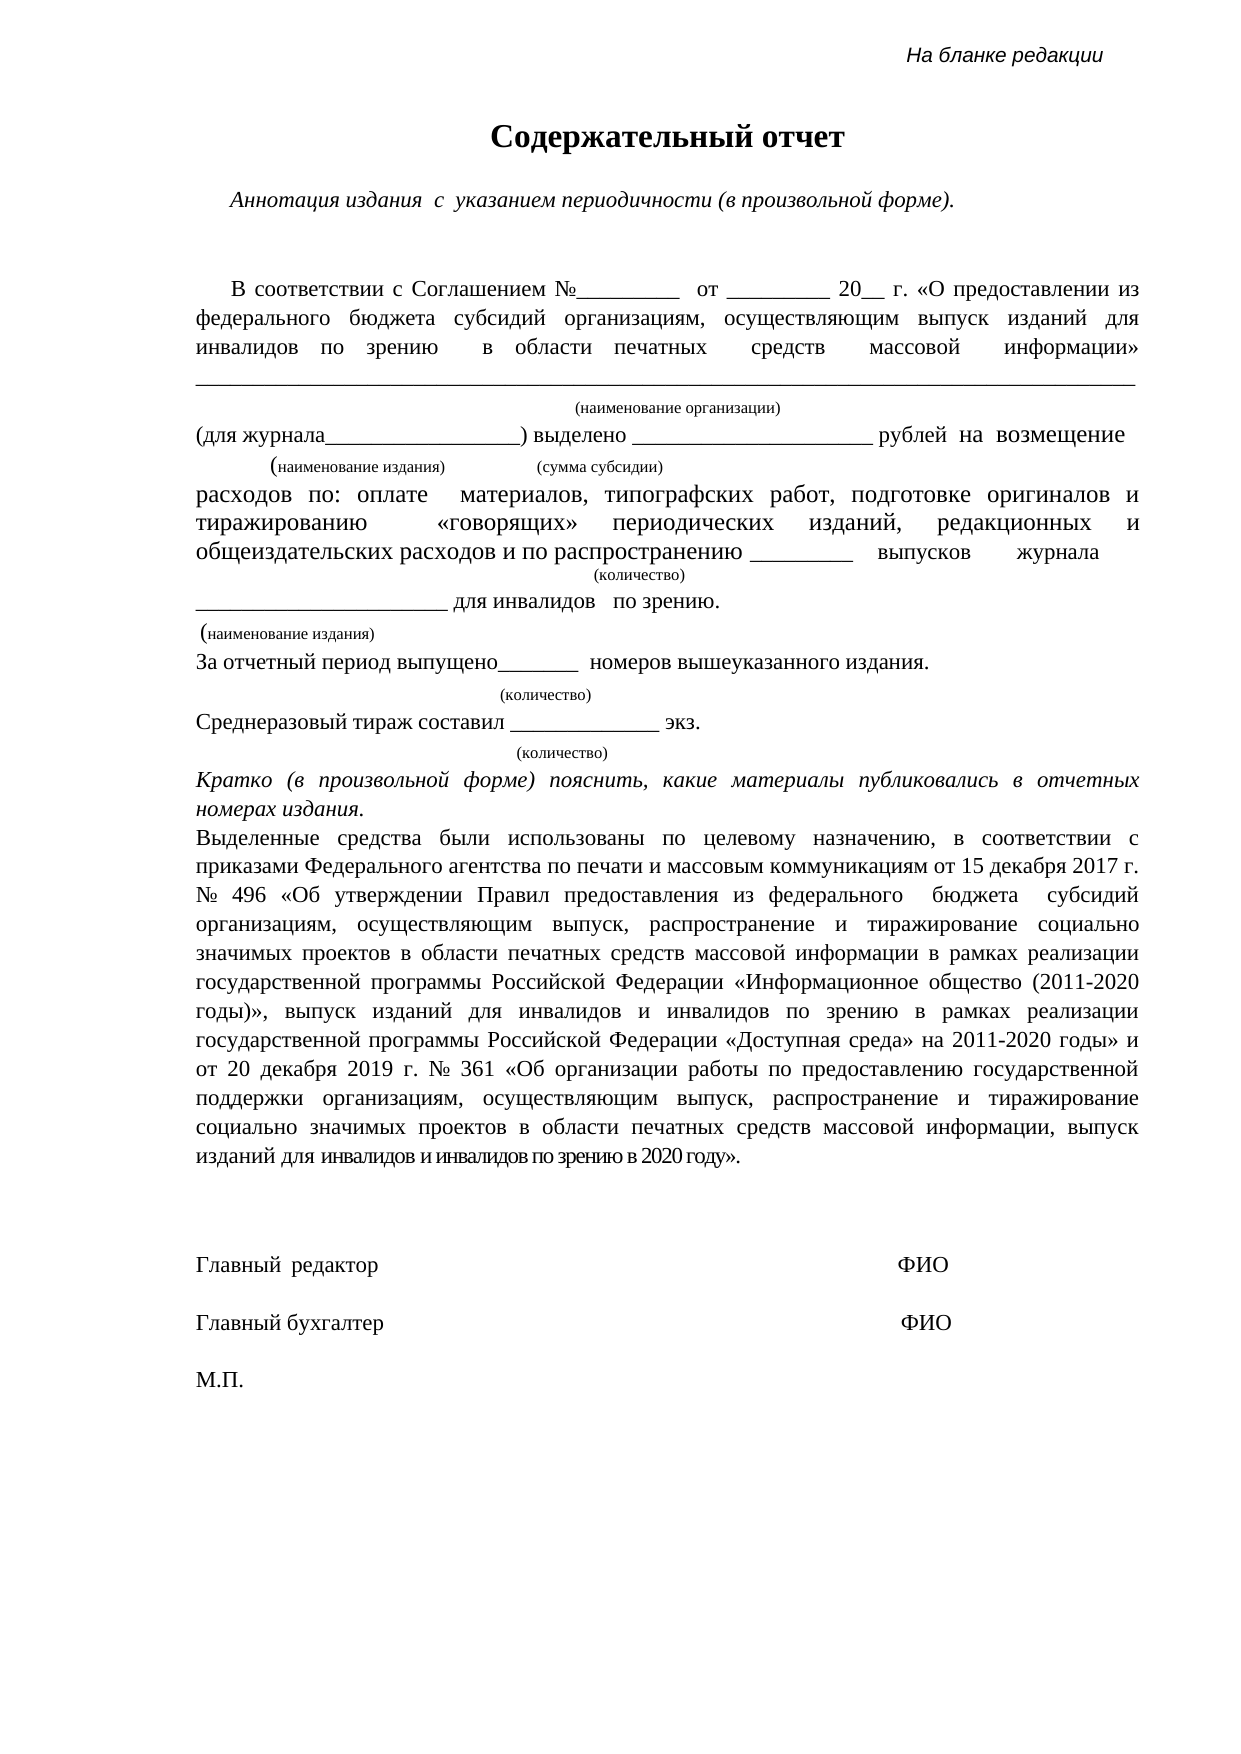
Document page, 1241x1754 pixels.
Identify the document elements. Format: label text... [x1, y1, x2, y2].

text Среднеразовый тираж составил _____________ экз. [196, 706, 1141, 735]
text В соответствии с Соглашением №_________ от _________ 20__ г. «О предоставлении из федерального бюджета субсидий организациям, осуществляющим выпуск изданий для инвалидов по зрению в области печатных средств массовой информации» __________________________________________________________________________________ [196, 273, 1141, 389]
text Главный бухгалтер ФИО [196, 1284, 1141, 1342]
text Аннотация издания с указанием периодичности (в произвольной форме). [196, 183, 1141, 213]
text М.П. [196, 1342, 1141, 1399]
text Кратко (в произвольной форме) пояснить, какие материалы публиковались в отчетных номерах издания. [196, 764, 1141, 822]
text расходов по: оплате материалов, типографских работ, подготовке оригиналов и тиражированию «говорящих» периодических изданий, редакционных и общеиздательских расходов и по распространению _________ выпусков журнала [196, 479, 1141, 565]
text Выделенные средства были использованы по целевому назначению, в соответствии с приказами Федерального агентства по печати и массовым коммуникациям от 15 декабря 2017 г. № 496 «Об утверждении Правил предоставления из федерального бюджета субсидий организациям, осуществляющим выпуск, распространение и тиражирование социально значимых проектов в области печатных средств массовой информации в рамках реализации государственной программы Российской Федерации «Информационное общество (2011-2020 годы)», выпуск изданий для инвалидов и инвалидов по зрению в рамках реализации государственной программы Российской Федерации «Доступная среда» на 2011-2020 годы» и от 20 декабря 2019 г. № 361 «Об организации работы по предоставлению государственной поддержки организациям, осуществляющим выпуск, распространение и тиражирование социально значимых проектов в области печатных средств массовой информации, выпуск изданий для инвалидов и инвалидов по зрению в 2020 году». [196, 822, 1141, 1169]
text (количество) [496, 735, 1141, 764]
text (наименование издания) [196, 616, 1141, 645]
text (количество) [196, 565, 1141, 584]
text Главный редактор ФИО [196, 1227, 1141, 1284]
text За отчетный период выпущено_______ номеров вышеуказанного издания. [196, 647, 1141, 676]
text (наименование организации) [196, 391, 1141, 419]
text На бланке редакции [796, 42, 1139, 67]
text (для журнала_________________) выделено _____________________ рублей на возмещение [196, 419, 1141, 448]
text Содержательный отчет [196, 116, 1139, 155]
text (количество) [271, 677, 1141, 706]
text ______________________ для инвалидов по зрению. [196, 586, 1141, 615]
text (наименование издания) (сумма субсидии) [196, 450, 1141, 479]
